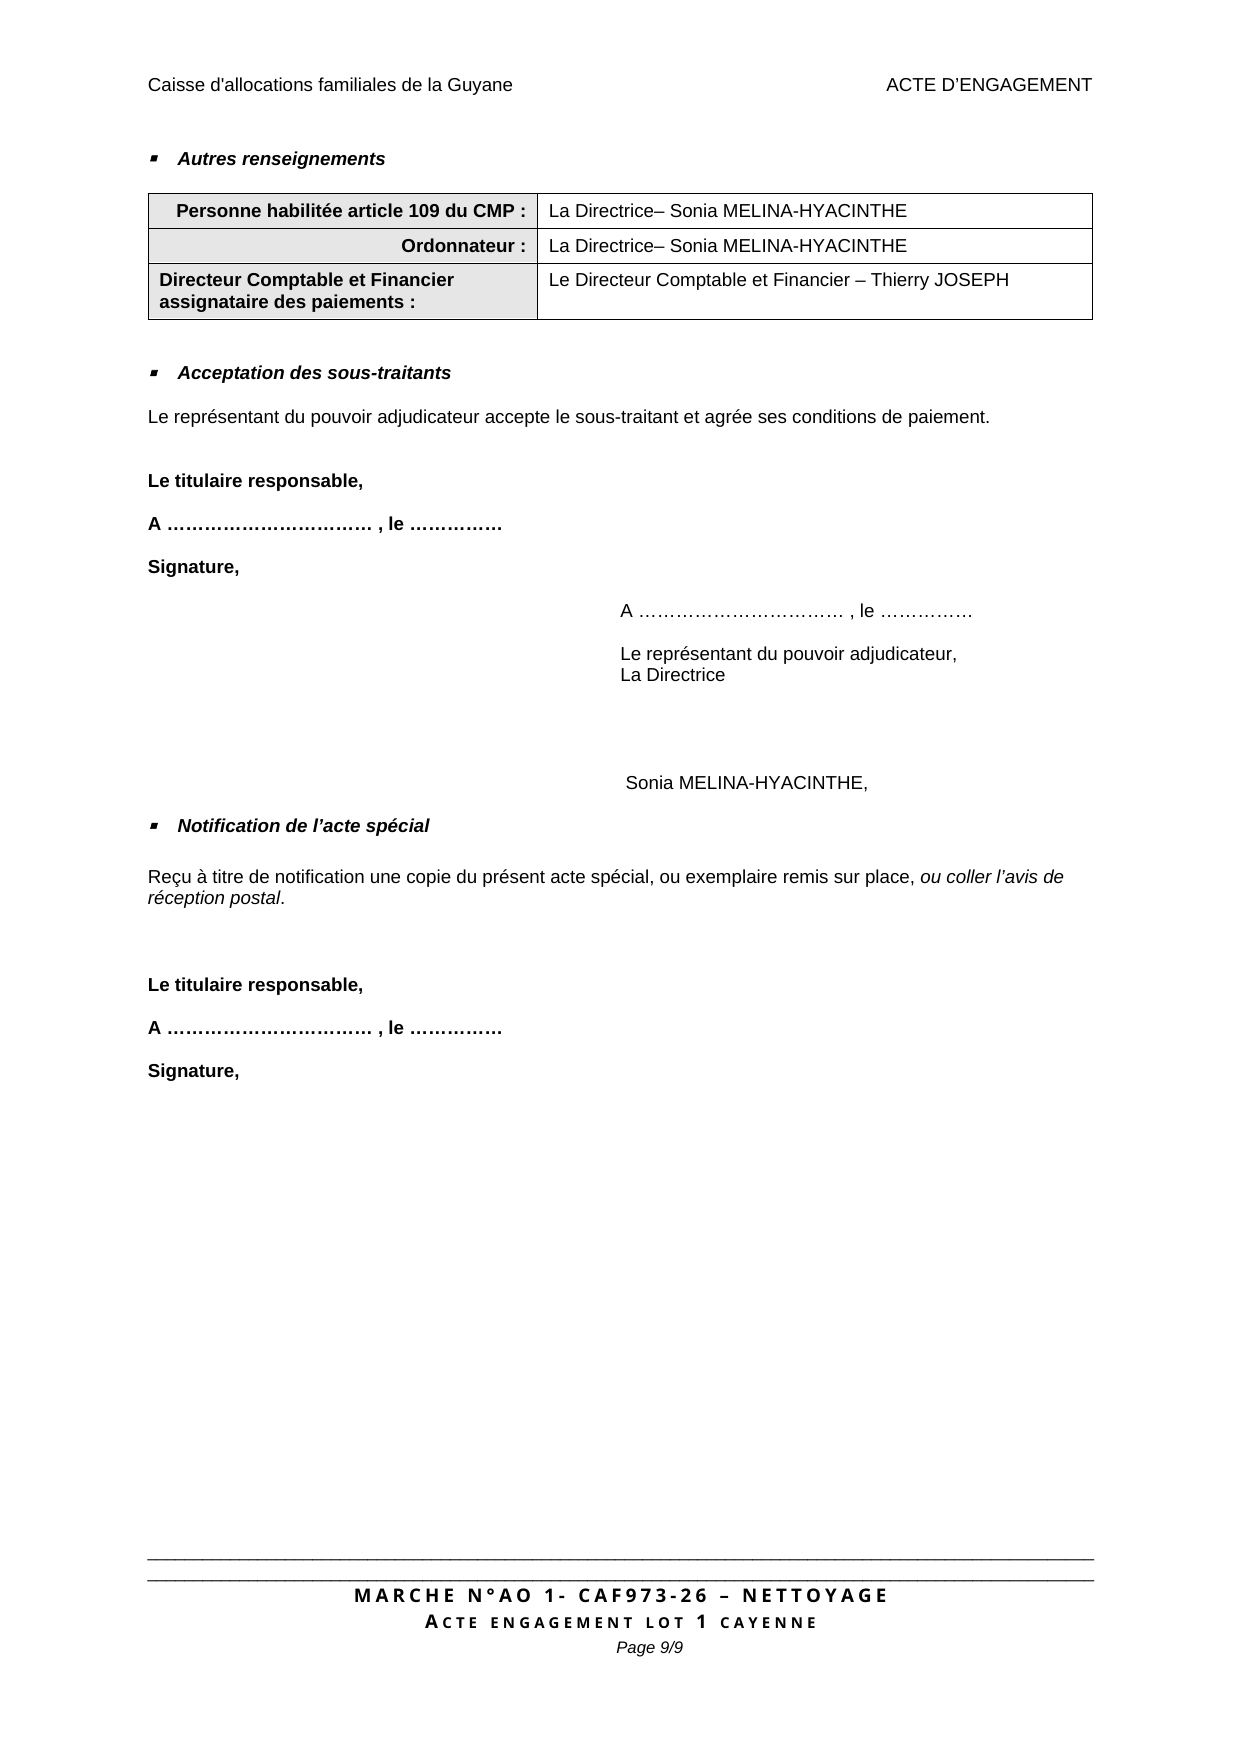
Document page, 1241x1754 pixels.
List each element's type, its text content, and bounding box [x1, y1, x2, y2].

text A …………………………… , le …………… [148, 1016, 1093, 1038]
text La Directrice [546, 664, 1093, 686]
table_cell Le Directeur Comptable et Financier – Thierry JOSEPH [538, 264, 1092, 318]
text A …………………………… , le …………… [148, 513, 1093, 535]
text Reçu à titre de notification une copie du présent acte spécial, ou exemplaire remis sur place, ou coller l’avis de réception postal. [148, 866, 1093, 909]
text Le titulaire responsable, [148, 973, 1093, 995]
text A …………………………… , le …………… [148, 599, 1093, 621]
table_cell Ordonnateur : [149, 229, 537, 262]
table_header La Directrice– Sonia MELINA-HYACINTHE [538, 194, 1092, 228]
list Autres renseignements [148, 148, 1093, 169]
text Signature, [148, 1059, 1093, 1081]
table_header Personne habilitée article 109 du CMP : [149, 194, 537, 228]
text Sonia MELINA-HYACINTHE, [148, 772, 1093, 793]
table_cell La Directrice– Sonia MELINA-HYACINTHE [538, 229, 1092, 262]
list Notification de l’acte spécial [148, 815, 1093, 837]
text Le représentant du pouvoir adjudicateur accepte le sous-traitant et agrée ses conditions de paiement. [148, 405, 1093, 427]
text Signature, [148, 556, 1093, 578]
text Le représentant du pouvoir adjudicateur, [148, 643, 1093, 664]
text Le titulaire responsable, [148, 470, 1093, 492]
table_cell Directeur Comptable et Financier assignataire des paiements : [149, 264, 537, 318]
list Acceptation des sous-traitants [148, 362, 1093, 384]
